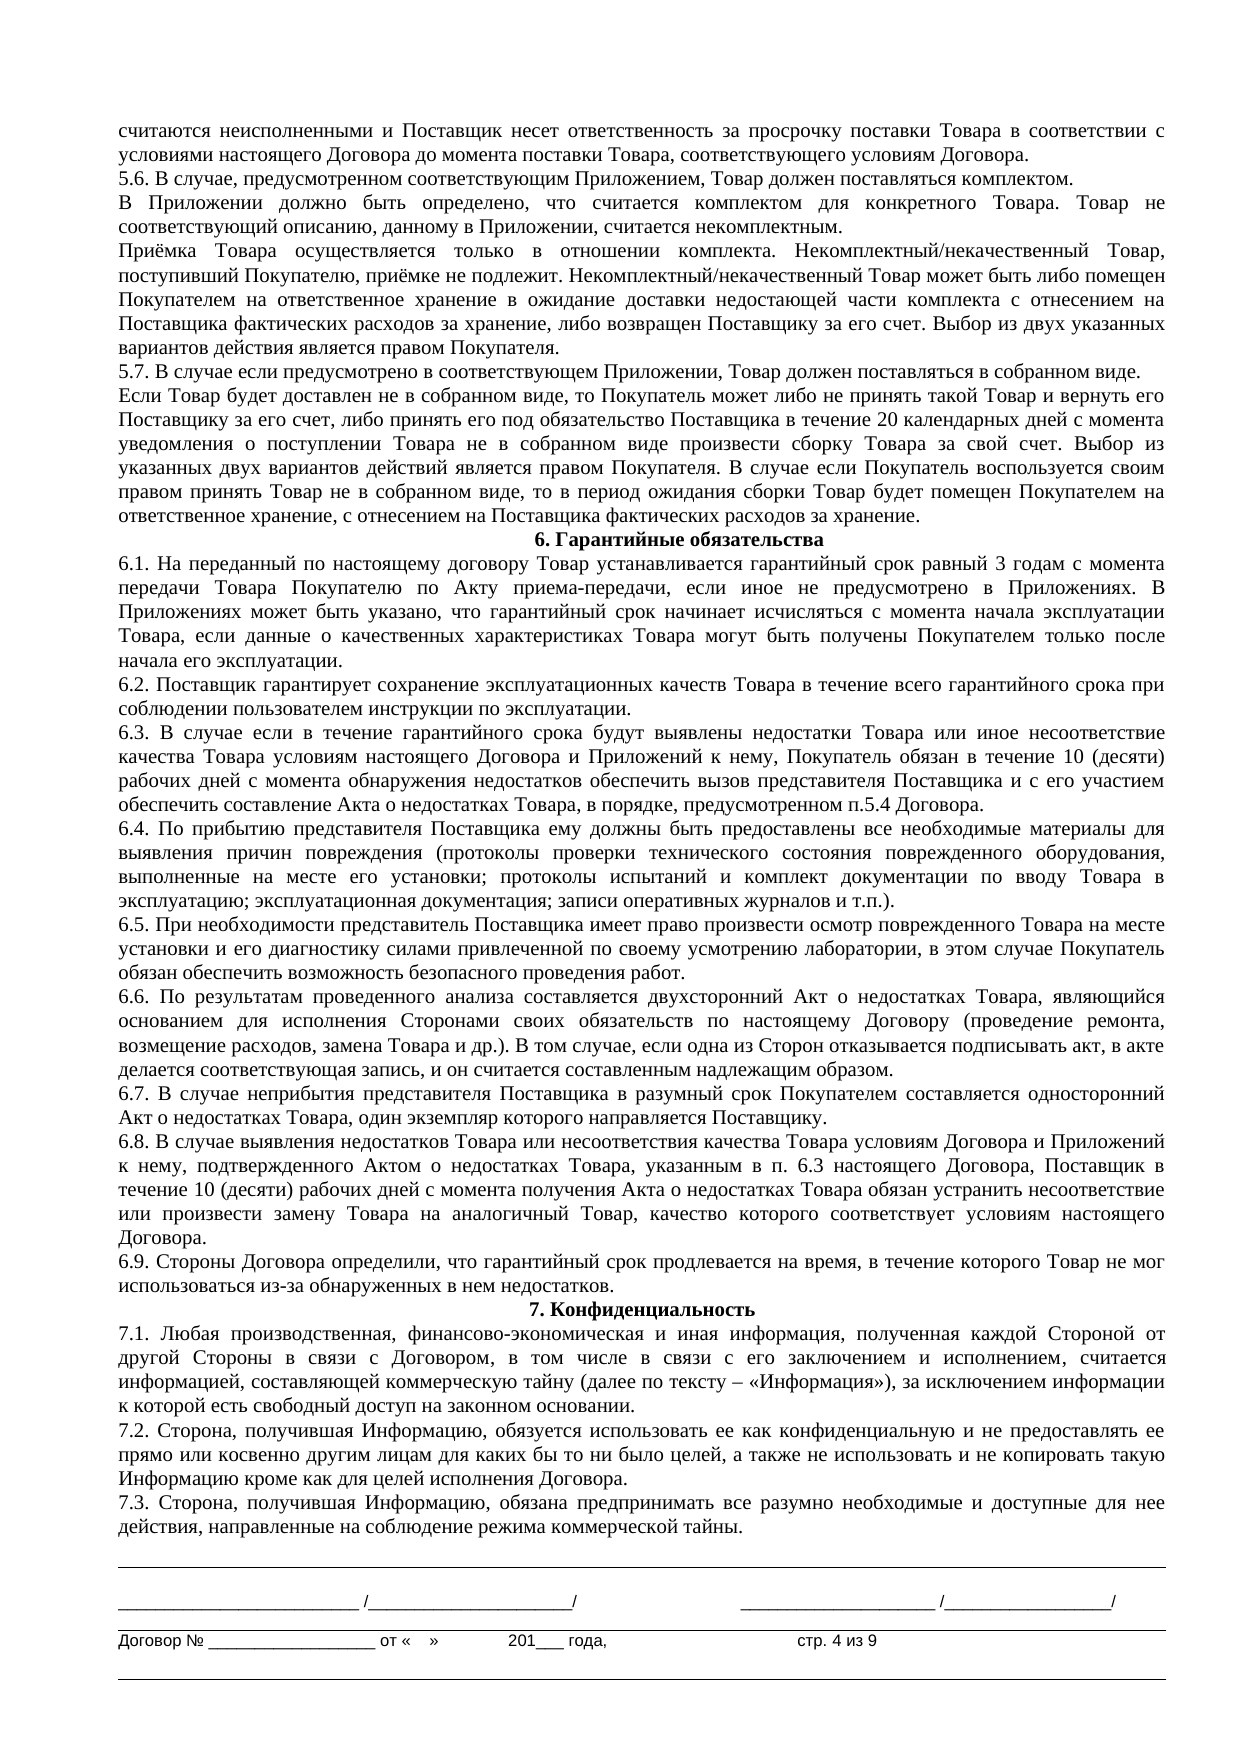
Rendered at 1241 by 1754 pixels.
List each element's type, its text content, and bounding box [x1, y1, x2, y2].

text 6.8. В случае выявления недостатков Товара или несоответствия качества Товара условиям Договора и Приложений к нему, подтвержденного Актом о недостатках Товара, указанным в п. 6.3 настоящего Договора, Поставщик в течение 10 (десяти) рабочих дней с момента получения Акта о недостатках Товара обязан устранить несоответствие или произвести замену Товара на аналогичный Товар, качество которого соответствует условиям настоящего Договора. [118, 1129, 1166, 1249]
text 6. Гарантийные обязательства [118, 527, 1166, 551]
text 7.1. Любая производственная, финансово-экономическая и иная информация, полученная каждой Стороной от другой Стороны в связи с Договором, в том числе в связи с его заключением и исполнением, считается информацией, составляющей коммерческую тайну (далее по тексту – «Информация»), за исключением информации к которой есть свободный доступ на законном основании. [118, 1321, 1166, 1417]
text 6.4. По прибытию представителя Поставщика ему должны быть предоставлены все необходимые материалы для выявления причин повреждения (протоколы проверки технического состояния поврежденного оборудования, выполненные на месте его установки; протоколы испытаний и комплект документации по вводу Товара в эксплуатацию; эксплуатационная документация; записи оперативных журналов и т.п.). [118, 816, 1166, 912]
text 6.5. При необходимости представитель Поставщика имеет право произвести осмотр поврежденного Товара на месте установки и его диагностику силами привлеченной по своему усмотрению лаборатории, в этом случае Покупатель обязан обеспечить возможность безопасного проведения работ. [118, 912, 1166, 984]
text 6.6. По результатам проведенного анализа составляется двухсторонний Акт о недостатках Товара, являющийся основанием для исполнения Сторонами своих обязательств по настоящему Договору (проведение ремонта, возмещение расходов, замена Товара и др.). В том случае, если одна из Сторон отказывается подписывать акт, в акте делается соответствующая запись, и он считается составленным надлежащим образом. [118, 984, 1166, 1081]
text 7.3. Сторона, получившая Информацию, обязана предпринимать все разумно необходимые и доступные для нее действия, направленные на соблюдение режима коммерческой тайны. [118, 1490, 1166, 1538]
text 7.2. Сторона, получившая Информацию, обязуется использовать ее как конфиденциальную и не предоставлять ее прямо или косвенно другим лицам для каких бы то ни было целей, а также не использовать и не копировать такую Информацию кроме как для целей исполнения Договора. [118, 1417, 1166, 1490]
text 5.7. В случае если предусмотрено в соответствующем Приложении, Товар должен поставляться в собранном виде. [118, 359, 1166, 383]
text Если Товар будет доставлен не в собранном виде, то Покупатель может либо не принять такой Товар и вернуть его Поставщику за его счет, либо принять его под обязательство Поставщика в течение 20 календарных дней с момента уведомления о поступлении Товара не в собранном виде произвести сборку Товара за свой счет. Выбор из указанных двух вариантов действий является правом Покупателя. В случае если Покупатель воспользуется своим правом принять Товар не в собранном виде, то в период ожидания сборки Товар будет помещен Покупателем на ответственное хранение, с отнесением на Поставщика фактических расходов за хранение. [118, 383, 1166, 527]
text 6.7. В случае неприбытия представителя Поставщика в разумный срок Покупателем составляется односторонний Акт о недостатках Товара, один экземпляр которого направляется Поставщику. [118, 1081, 1166, 1129]
text Приёмка Товара осуществляется только в отношении комплекта. Некомплектный/некачественный Товар, поступивший Покупателю, приёмке не подлежит. Некомплектный/некачественный Товар может быть либо помещен Покупателем на ответственное хранение в ожидание доставки недостающей части комплекта с отнесением на Поставщика фактических расходов за хранение, либо возвращен Поставщику за его счет. Выбор из двух указанных вариантов действия является правом Покупателя. [118, 238, 1166, 359]
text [118, 118, 1166, 166]
text 7. Конфиденциальность [118, 1297, 1166, 1321]
text 6.2. Поставщик гарантирует сохранение эксплуатационных качеств Товара в течение всего гарантийного срока при соблюдении пользователем инструкции по эксплуатации. [118, 672, 1166, 720]
text В Приложении должно быть определено, что считается комплектом для конкретного Товара. Товар не соответствующий описанию, данному в Приложении, считается некомплектным. [118, 190, 1166, 238]
text 6.1. На переданный по настоящему договору Товар устанавливается гарантийный срок равный 3 годам с момента передачи Товара Покупателю по Акту приема-передачи, если иное не предусмотрено в Приложениях. В Приложениях может быть указано, что гарантийный срок начинает исчисляться с момента начала эксплуатации Товара, если данные о качественных характеристиках Товара могут быть получены Покупателем только после начала его эксплуатации. [118, 551, 1166, 672]
text 6.9. Стороны Договора определили, что гарантийный срок продлевается на время, в течение которого Товар не мог использоваться из-за обнаруженных в нем недостатков. [118, 1249, 1166, 1297]
text 6.3. В случае если в течение гарантийного срока будут выявлены недостатки Товара или иное несоответствие качества Товара условиям настоящего Договора и Приложений к нему, Покупатель обязан в течение 10 (десяти) рабочих дней с момента обнаружения недостатков обеспечить вызов представителя Поставщика и с его участием обеспечить составление Акта о недостатках Товара, в порядке, предусмотренном п.5.4 Договора. [118, 720, 1166, 816]
text 5.6. В случае, предусмотренном соответствующим Приложением, Товар должен поставляться комплектом. [118, 166, 1166, 190]
